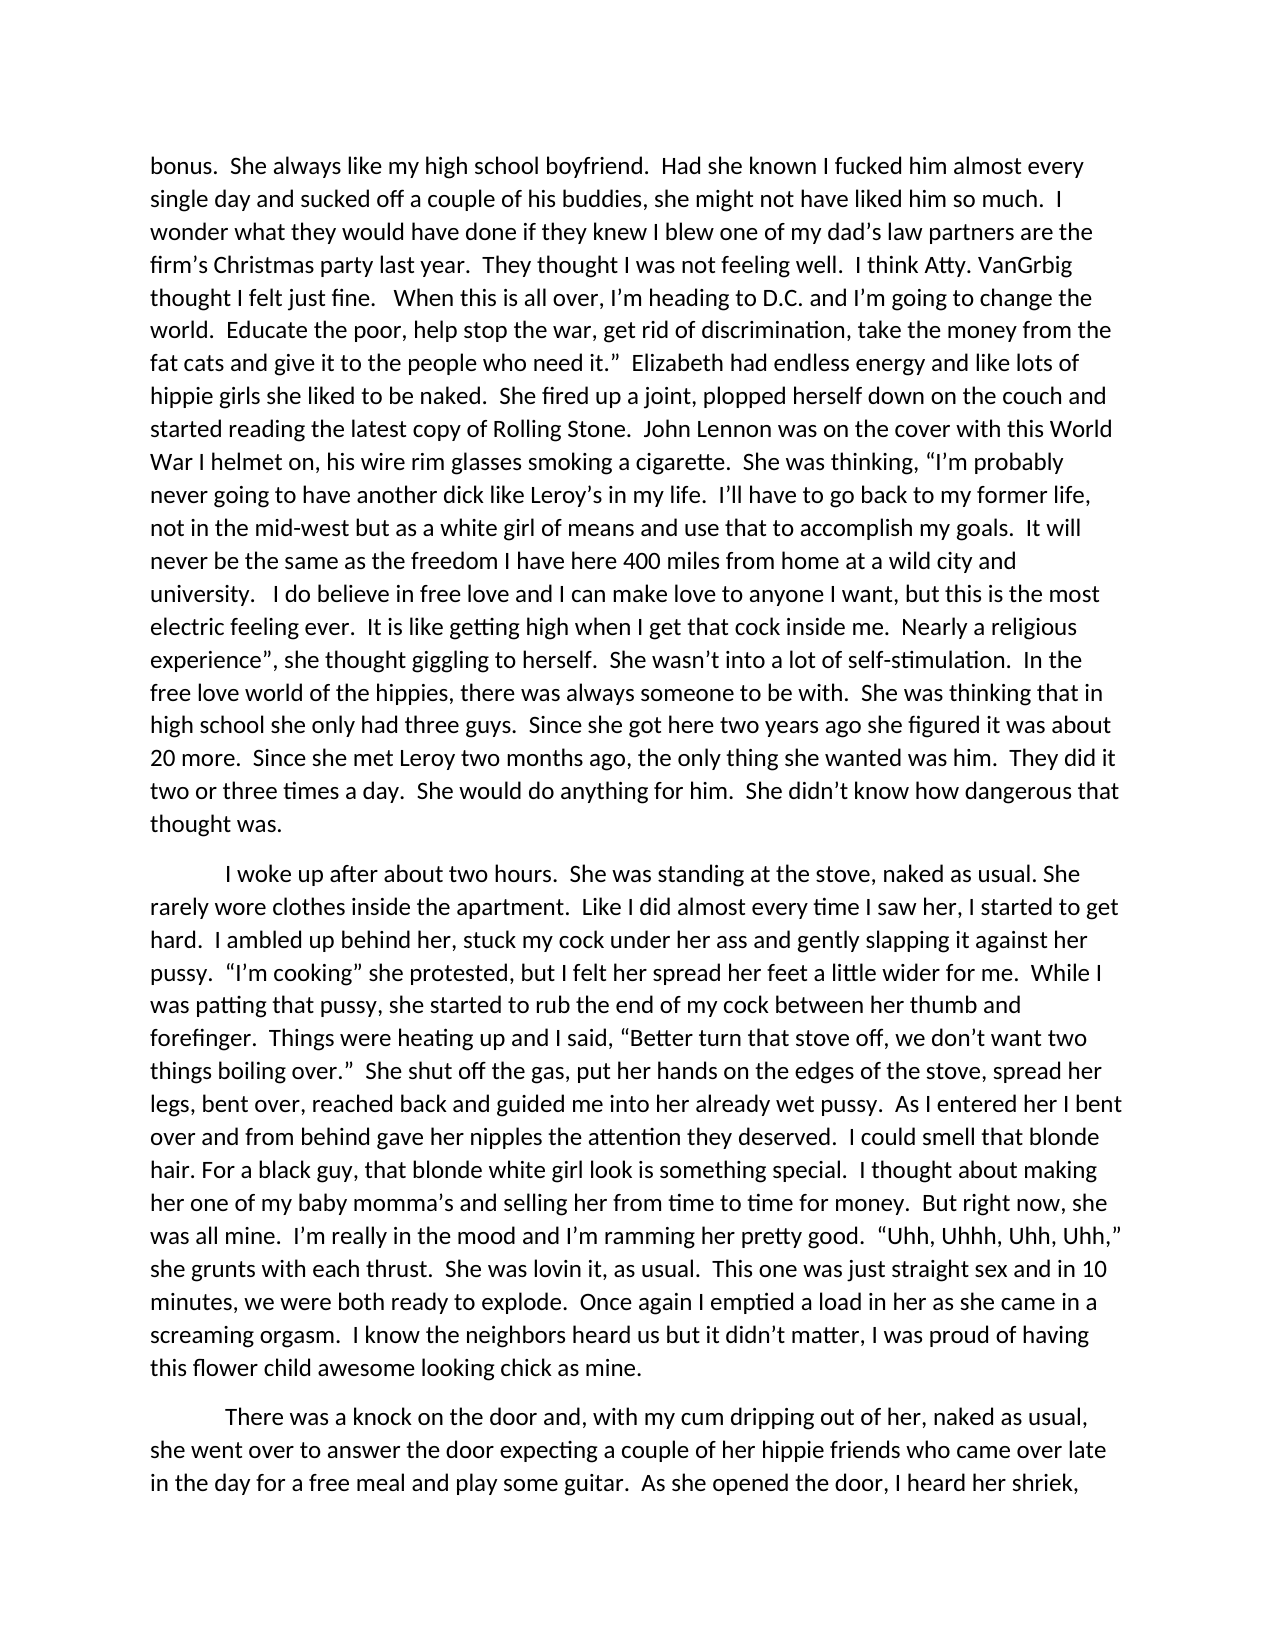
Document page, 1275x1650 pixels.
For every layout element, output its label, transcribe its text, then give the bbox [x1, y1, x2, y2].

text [150, 150, 1125, 839]
text I woke up after about two hours. She was standing at the stove, naked as usual. She rarely wore clothes inside the apartment. Like I did almost every time I saw her, I started to get hard. I ambled up behind her, stuck my cock under her ass and gently slapping it against her pussy. “I’m cooking” she protested, but I felt her spread her feet a little wider for me. While I was patting that pussy, she started to rub the end of my cock between her thumb and forefinger. Things were heating up and I said, “Better turn that stove off, we don’t want two things boiling over.” She shut off the gas, put her hands on the edges of the stove, spread her legs, bent over, reached back and guided me into her already wet pussy. As I entered her I bent over and from behind gave her nipples the attention they deserved. I could smell that blonde hair. For a black guy, that blonde white girl look is something special. I thought about making her one of my baby momma’s and selling her from time to time for money. But right now, she was all mine. I’m really in the mood and I’m ramming her pretty good. “Uhh, Uhhh, Uhh, Uhh,” she grunts with each thrust. She was lovin it, as usual. This one was just straight sex and in 10 minutes, we were both ready to explode. Once again I emptied a load in her as she came in a screaming orgasm. I know the neighbors heard us but it didn’t matter, I was proud of having this flower child awesome looking chick as mine. [150, 858, 1125, 1382]
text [150, 1401, 1125, 1498]
